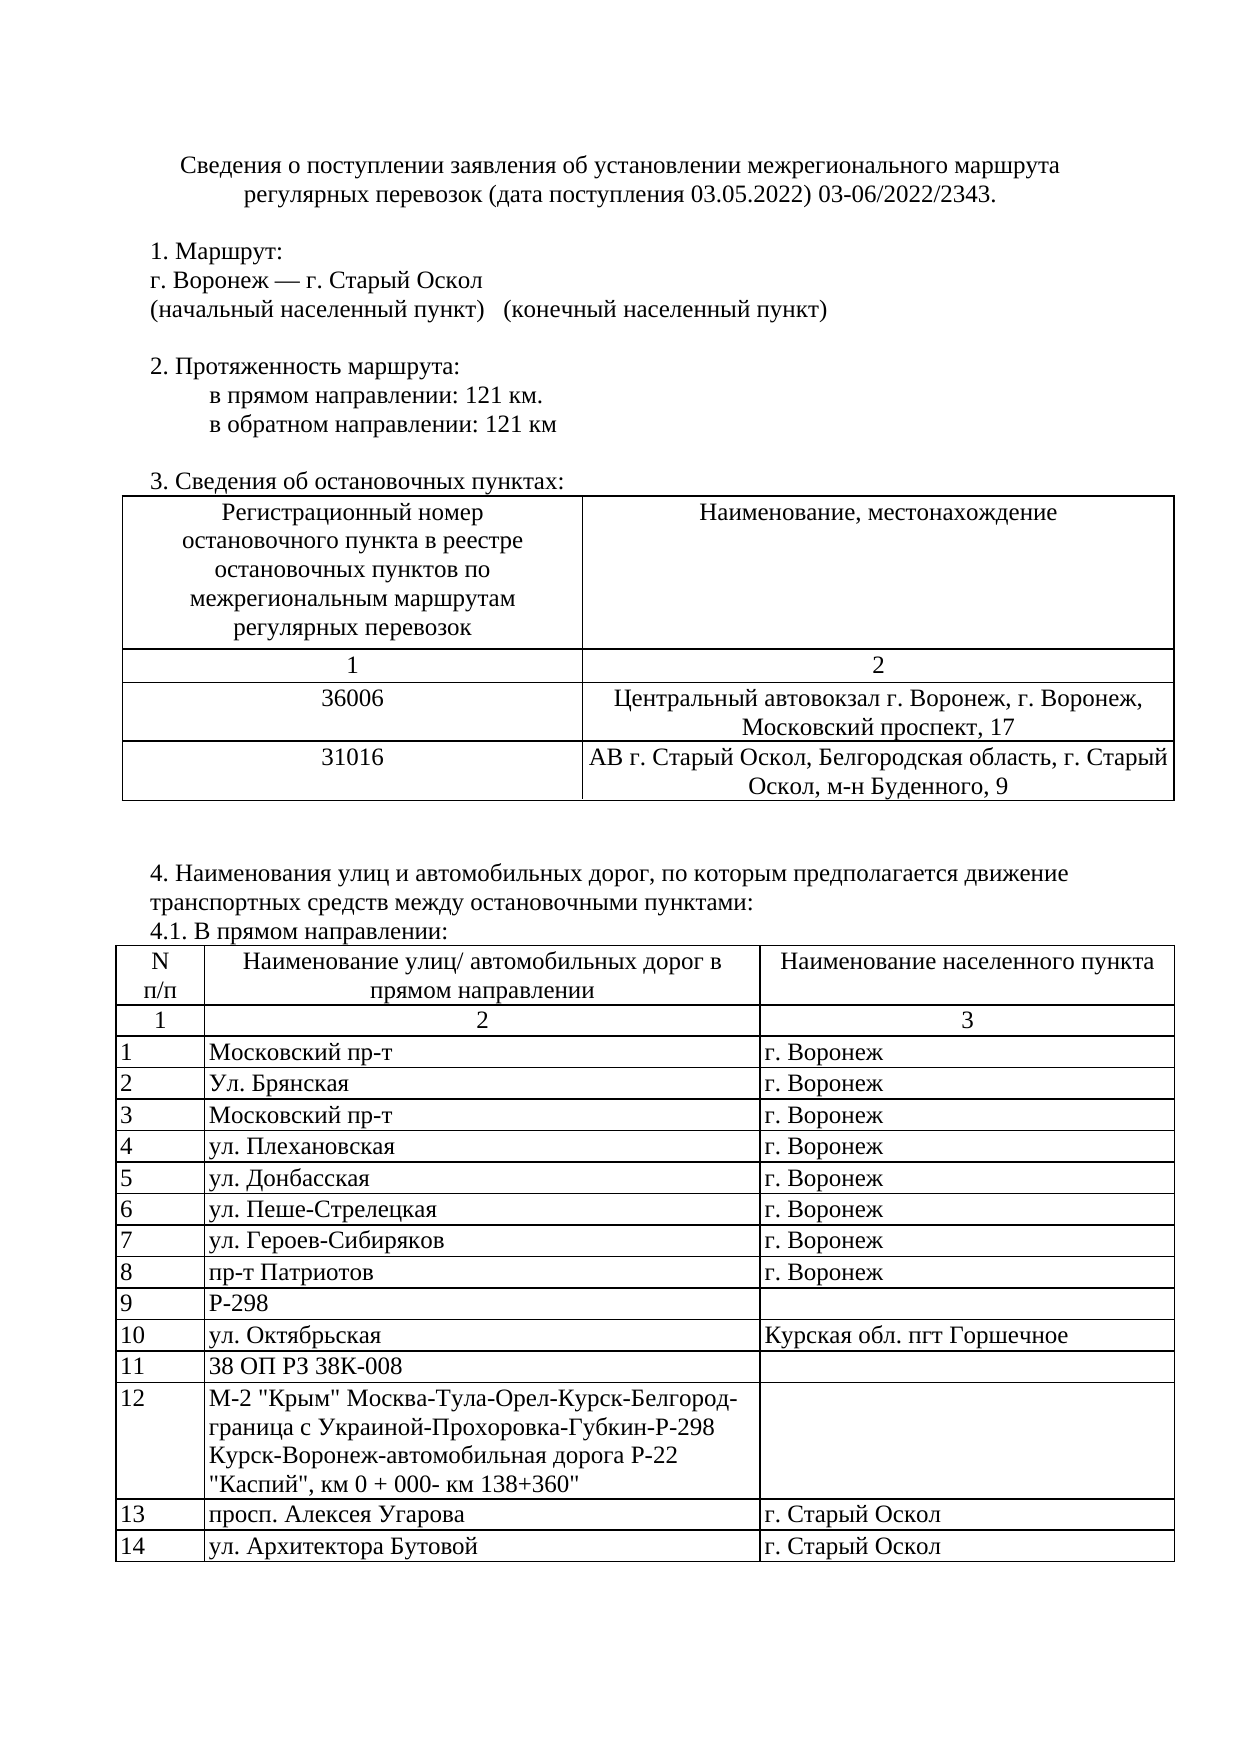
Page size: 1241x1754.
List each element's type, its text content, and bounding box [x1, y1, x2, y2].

table_cell АВ г. Старый Оскол, Белгородская область, г. Старый Оскол, м-н Буденного, 9 [583, 742, 1173, 799]
table_cell [761, 1289, 1174, 1318]
table_cell 13 [117, 1500, 204, 1529]
table_cell 10 [117, 1320, 204, 1350]
table_cell М-2 "Крым" Москва-Тула-Орел-Курск-Белгород-граница с Украиной-Прохоровка-Губкин-Р-298 Курск-Воронеж-автомобильная дорога Р-22 "Каспий", км 0 + 000- км 138+360" [205, 1383, 759, 1498]
table_cell Московский пр-т [205, 1100, 759, 1130]
table_cell г. Воронеж [761, 1037, 1174, 1067]
table_cell 1 [117, 1006, 204, 1035]
text г. Воронеж — г. Старый Оскол [150, 265, 1090, 294]
table_header Наименование, местонахождение [583, 497, 1173, 648]
table_cell [761, 1352, 1174, 1381]
table_cell 2 [583, 650, 1173, 681]
table_cell Ул. Брянская [205, 1068, 759, 1098]
table_cell ул. Архитектора Бутовой [205, 1531, 759, 1561]
table_cell г. Воронеж [761, 1068, 1174, 1098]
table_header N п/п [117, 946, 204, 1004]
table_cell 1 [117, 1037, 204, 1067]
table_cell [761, 1383, 1174, 1498]
table_cell г. Воронеж [761, 1257, 1174, 1287]
table_cell 7 [117, 1226, 204, 1256]
table_cell ул. Октябрьская [205, 1320, 759, 1350]
table_cell г. Воронеж [761, 1194, 1174, 1224]
text в прямом направлении: 121 км. [150, 380, 1090, 409]
table_header Регистрационный номер остановочного пункта в реестре остановочных пунктов по межрегиональным маршрутам регулярных перевозок [123, 497, 582, 648]
table_cell г. Воронеж [761, 1226, 1174, 1256]
table_cell 1 [123, 650, 582, 681]
table_cell г. Воронеж [761, 1163, 1174, 1193]
table_cell 38 ОП РЗ 38К-008 [205, 1352, 759, 1381]
table_cell 3 [117, 1100, 204, 1130]
text 4. Наименования улиц и автомобильных дорог, по которым предполагается движение транспортных средств между остановочными пунктами: [150, 858, 1090, 916]
table_cell Московский пр-т [205, 1037, 759, 1067]
table_cell 6 [117, 1194, 204, 1224]
table_cell 9 [117, 1289, 204, 1318]
table_cell пр-т Патриотов [205, 1257, 759, 1287]
table_cell ул. Плехановская [205, 1131, 759, 1161]
table_cell Центральный автовокзал г. Воронеж, г. Воронеж, Московский проспект, 17 [583, 683, 1173, 740]
table_cell Курская обл. пгт Горшечное [761, 1320, 1174, 1350]
table_cell Р-298 [205, 1289, 759, 1318]
table_cell 5 [117, 1163, 204, 1193]
text Сведения о поступлении заявления об установлении межрегионального маршрута регулярных перевозок (дата поступления 03.05.2022) 03-06/2022/2343. [150, 150, 1090, 207]
text 4.1. В прямом направлении: [150, 916, 1090, 945]
table_cell 12 [117, 1383, 204, 1498]
text в обратном направлении: 121 км [150, 409, 1090, 437]
table_header Наименование населенного пункта [761, 946, 1174, 1004]
table_cell г. Старый Оскол [761, 1531, 1174, 1561]
table_cell г. Старый Оскол [761, 1500, 1174, 1529]
table_cell ул. Героев-Сибиряков [205, 1226, 759, 1256]
table_cell 8 [117, 1257, 204, 1287]
text (начальный населенный пункт) (конечный населенный пункт) [150, 294, 1090, 322]
text 3. Сведения об остановочных пунктах: [150, 466, 1090, 495]
table_cell 36006 [123, 683, 582, 740]
table_cell ул. Донбасская [205, 1163, 759, 1193]
table_cell 31016 [123, 742, 582, 799]
table_header Наименование улиц/ автомобильных дорог в прямом направлении [205, 946, 759, 1004]
text 2. Протяженность маршрута: [150, 351, 1090, 380]
table_cell 2 [205, 1006, 759, 1035]
table_cell просп. Алексея Угарова [205, 1500, 759, 1529]
text 1. Маршрут: [150, 236, 1090, 265]
table_cell 2 [117, 1068, 204, 1098]
table_cell г. Воронеж [761, 1100, 1174, 1130]
table_cell ул. Пеше-Стрелецкая [205, 1194, 759, 1224]
table_cell г. Воронеж [761, 1131, 1174, 1161]
table_cell 3 [761, 1006, 1174, 1035]
table_cell 11 [117, 1352, 204, 1381]
table_cell 14 [117, 1531, 204, 1561]
table_cell 4 [117, 1131, 204, 1161]
